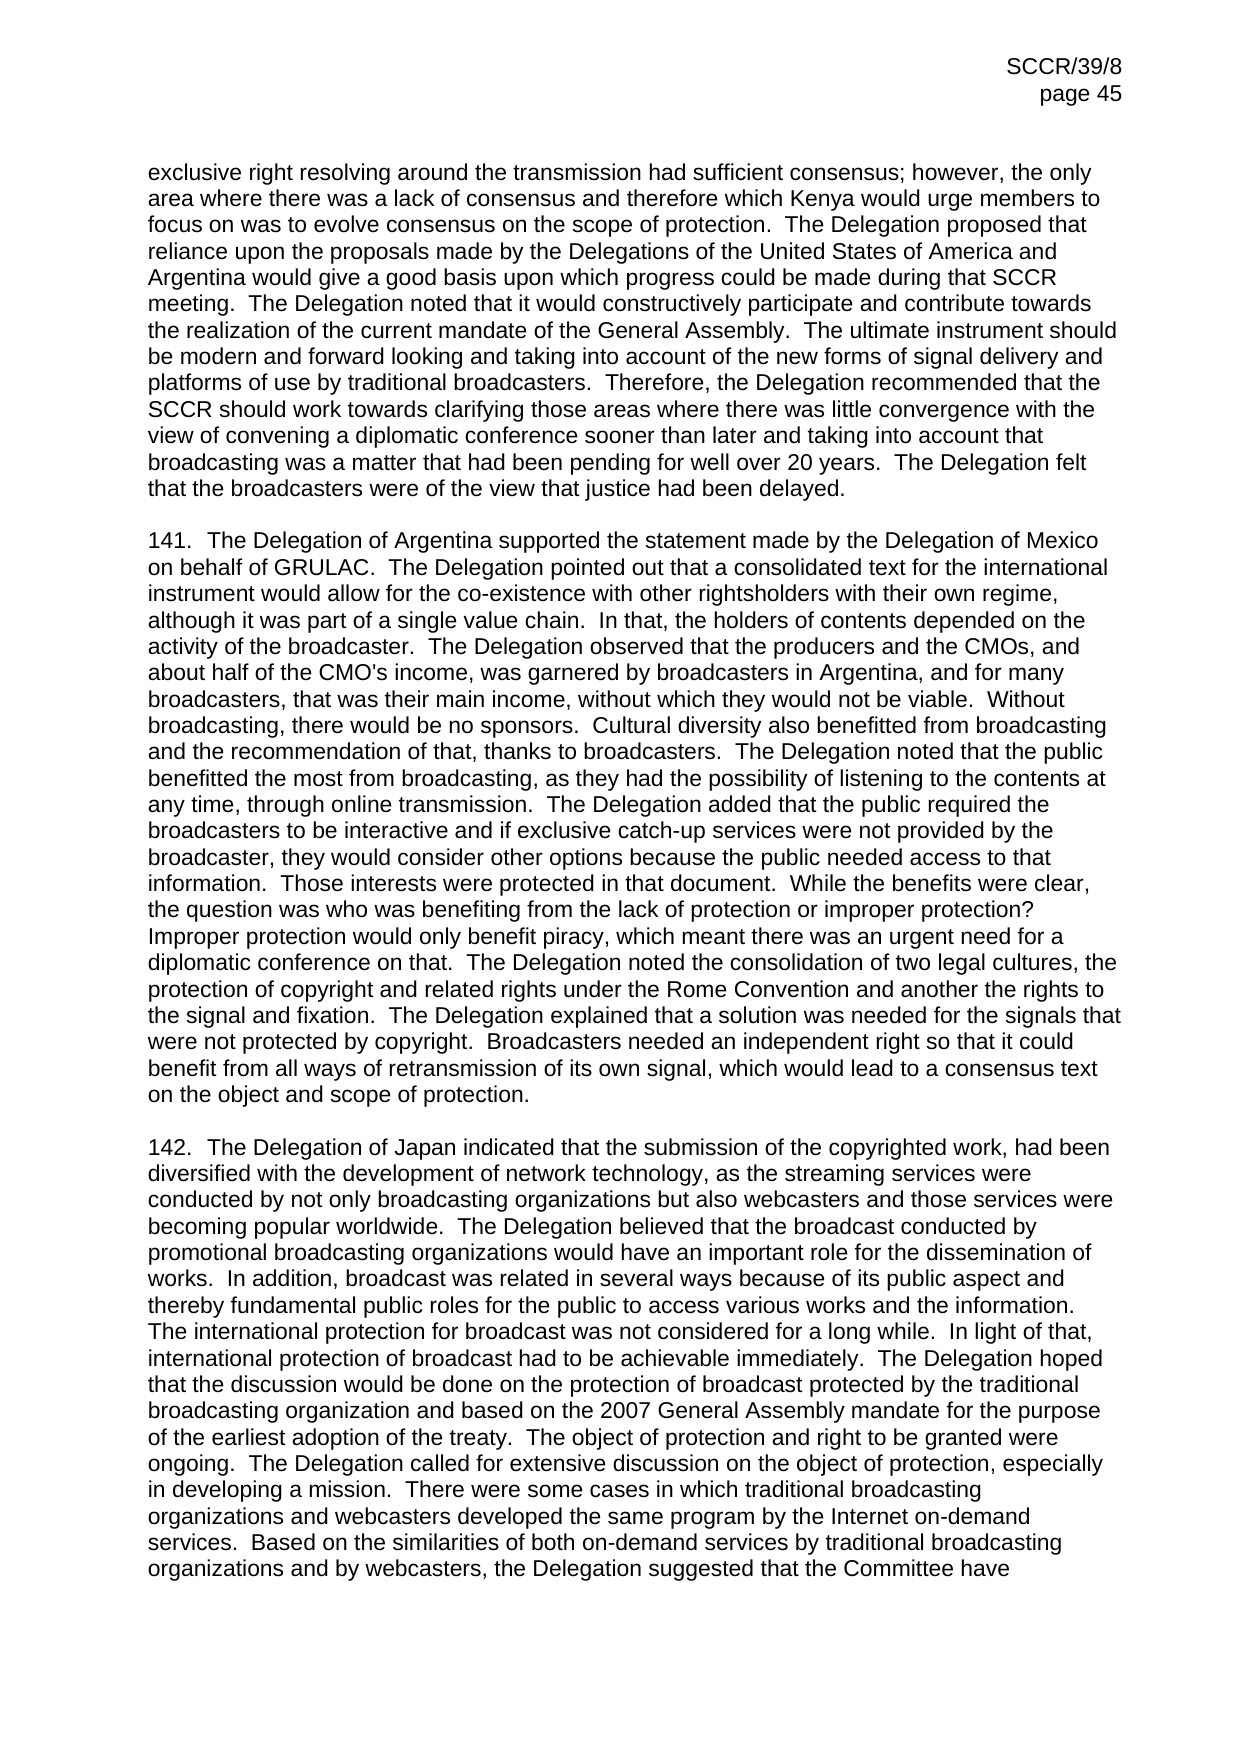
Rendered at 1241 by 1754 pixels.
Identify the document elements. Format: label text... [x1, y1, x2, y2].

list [148, 158, 1122, 501]
list The Delegation of Argentina supported the statement made by the Delegation of Mexico on behalf of GRULAC. The Delegation pointed out that a consolidated text for the international instrument would allow for the co-existence with other rightsholders with their own regime, although it was part of a single value chain. In that, the holders of contents depended on the activity of the broadcaster. The Delegation observed that the producers and the CMOs, and about half of the CMO's income, was garnered by broadcasters in Argentina, and for many broadcasters, that was their main income, without which they would not be viable. Without broadcasting, there would be no sponsors. Cultural diversity also benefitted from broadcasting and the recommendation of that, thanks to broadcasters. The Delegation noted that the public benefitted the most from broadcasting, as they had the possibility of listening to the contents at any time, through online transmission. The Delegation added that the public required the broadcasters to be interactive and if exclusive catch-up services were not provided by the broadcaster, they would consider other options because the public needed access to that information. Those interests were protected in that document. While the benefits were clear, the question was who was benefiting from the lack of protection or improper protection? Improper protection would only benefit piracy, which meant there was an urgent need for a diplomatic conference on that. The Delegation noted the consolidation of two legal cultures, the protection of copyright and related rights under the Rome Convention and another the rights to the signal and fixation. The Delegation explained that a solution was needed for the signals that were not protected by copyright. Broadcasters needed an independent right so that it could benefit from all ways of retransmission of its own signal, which would lead to a consensus text on the object and scope of protection. [148, 527, 1122, 1107]
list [148, 1134, 1122, 1582]
